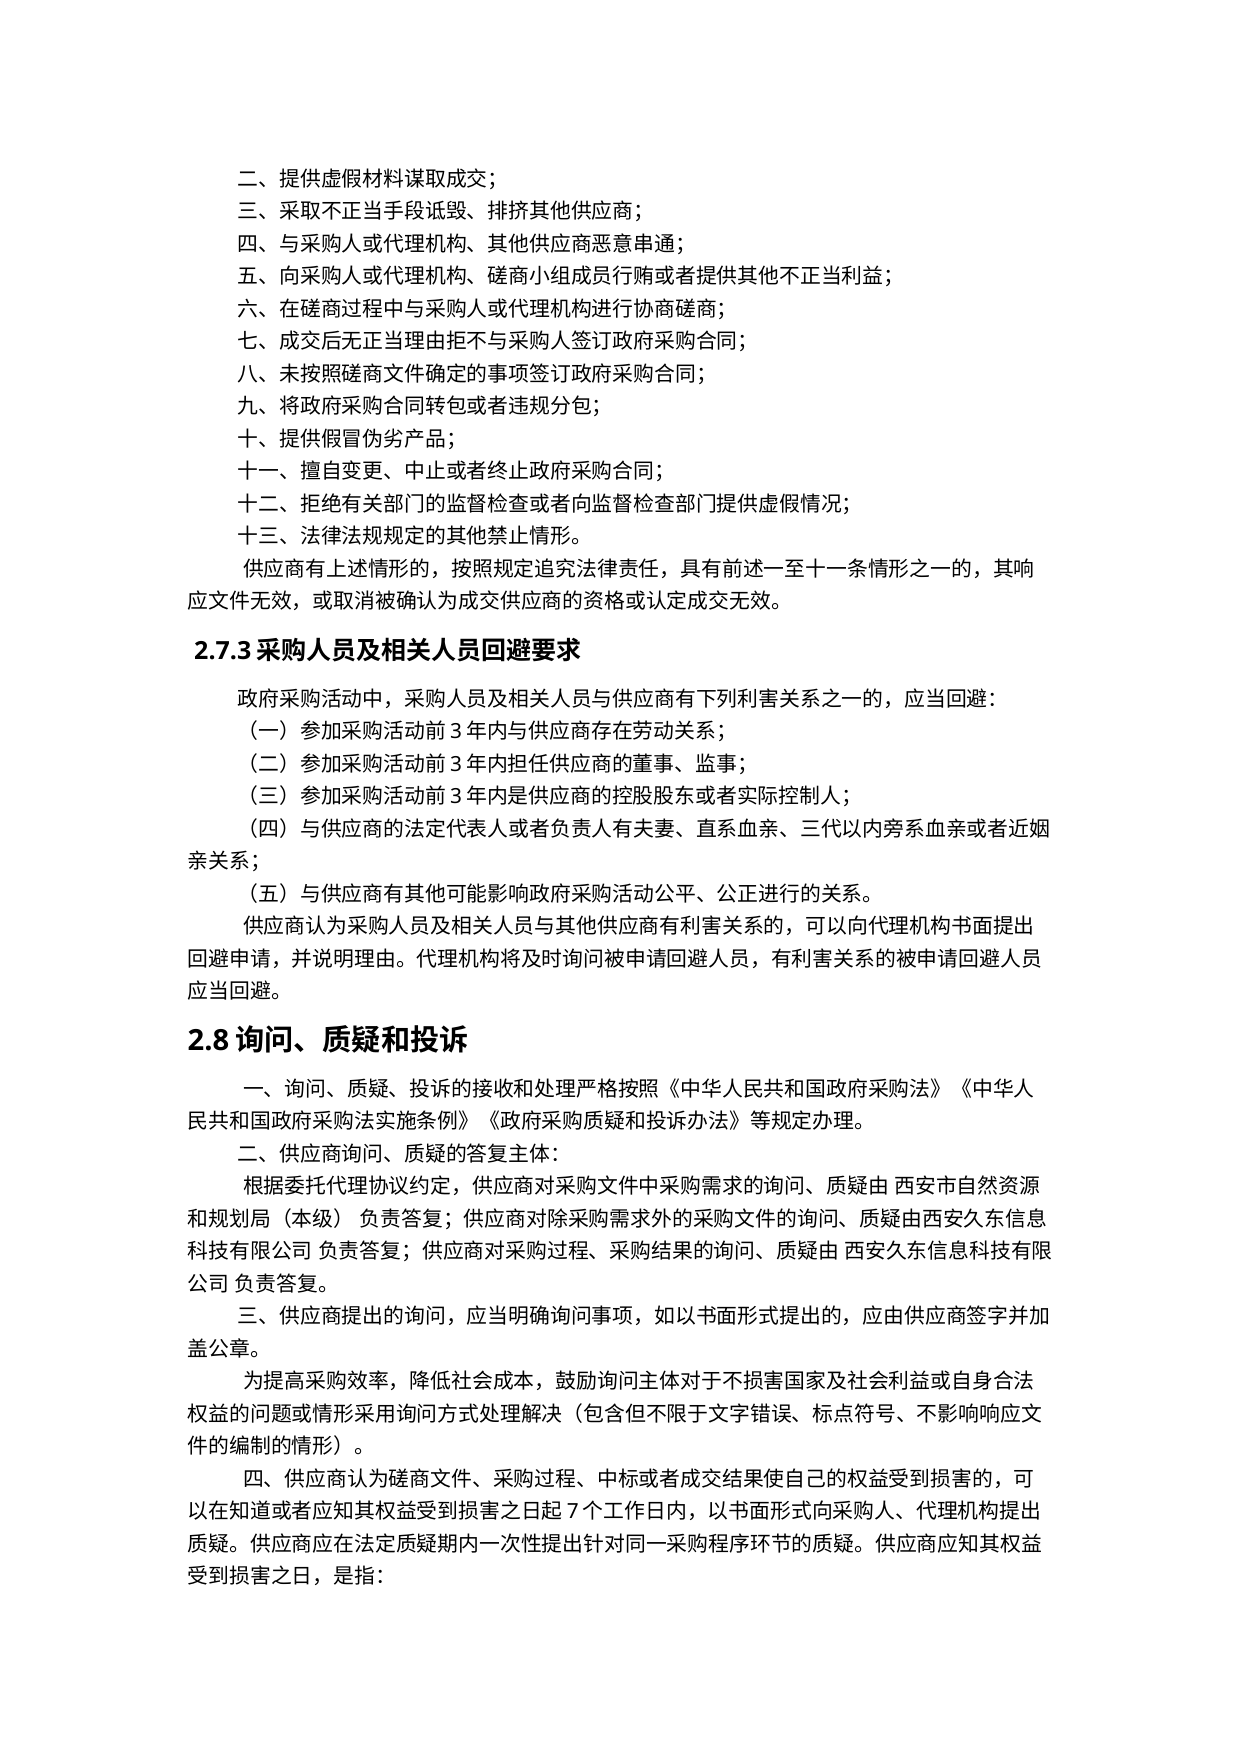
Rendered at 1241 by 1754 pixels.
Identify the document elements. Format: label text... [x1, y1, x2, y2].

text 根据委托代理协议约定，供应商对采购文件中采购需求的询问、质疑由 西安市自然资源和规划局（本级） 负责答复；供应商对除采购需求外的采购文件的询问、质疑由西安久东信息科技有限公司 负责答复；供应商对采购过程、采购结果的询问、质疑由 西安久东信息科技有限公司 负责答复。 [187, 1169, 1053, 1299]
text 十一、擅自变更、中止或者终止政府采购合同； [187, 454, 1053, 487]
text （三）参加采购活动前3年内是供应商的控股股东或者实际控制人； [187, 779, 1053, 812]
text 二、提供虚假材料谋取成交； [187, 162, 1053, 194]
text 供应商认为采购人员及相关人员与其他供应商有利害关系的，可以向代理机构书面提出回避申请，并说明理由。代理机构将及时询问被申请回避人员，有利害关系的被申请回避人员应当回避。 [187, 909, 1053, 1007]
text 五、向采购人或代理机构、磋商小组成员行贿或者提供其他不正当利益； [187, 259, 1053, 292]
text 八、未按照磋商文件确定的事项签订政府采购合同； [187, 357, 1053, 389]
text 十、提供假冒伪劣产品； [187, 422, 1053, 454]
text 十二、拒绝有关部门的监督检查或者向监督检查部门提供虚假情况； [187, 487, 1053, 519]
text （一）参加采购活动前3年内与供应商存在劳动关系； [187, 714, 1053, 747]
text 九、将政府采购合同转包或者违规分包； [187, 389, 1053, 422]
text 一、询问、质疑、投诉的接收和处理严格按照《中华人民共和国政府采购法》《中华人民共和国政府采购法实施条例》《政府采购质疑和投诉办法》等规定办理。 [187, 1072, 1053, 1137]
text 七、成交后无正当理由拒不与采购人签订政府采购合同； [187, 324, 1053, 357]
text （四）与供应商的法定代表人或者负责人有夫妻、直系血亲、三代以内旁系血亲或者近姻亲关系； [187, 812, 1053, 877]
text 十三、法律法规规定的其他禁止情形。 [187, 519, 1053, 552]
text 2.7.3采购人员及相关人员回避要求 [187, 617, 1053, 682]
text （五）与供应商有其他可能影响政府采购活动公平、公正进行的关系。 [187, 877, 1053, 909]
text 三、采取不正当手段诋毁、排挤其他供应商； [187, 194, 1053, 227]
text 二、供应商询问、质疑的答复主体： [187, 1137, 1053, 1169]
text 2.8询问、质疑和投诉 [187, 1007, 1053, 1072]
text 四、与采购人或代理机构、其他供应商恶意串通； [187, 227, 1053, 259]
text 政府采购活动中，采购人员及相关人员与供应商有下列利害关系之一的，应当回避： [187, 682, 1053, 714]
text 供应商有上述情形的，按照规定追究法律责任，具有前述一至十一条情形之一的，其响应文件无效，或取消被确认为成交供应商的资格或认定成交无效。 [187, 552, 1053, 617]
text 四、供应商认为磋商文件、采购过程、中标或者成交结果使自己的权益受到损害的，可以在知道或者应知其权益受到损害之日起7个工作日内，以书面形式向采购人、代理机构提出质疑。供应商应在法定质疑期内一次性提出针对同一采购程序环节的质疑。供应商应知其权益受到损害之日，是指： [187, 1462, 1053, 1592]
text 六、在磋商过程中与采购人或代理机构进行协商磋商； [187, 292, 1053, 324]
text 为提高采购效率，降低社会成本，鼓励询问主体对于不损害国家及社会利益或自身合法权益的问题或情形采用询问方式处理解决（包含但不限于文字错误、标点符号、不影响响应文件的编制的情形）。 [187, 1364, 1053, 1462]
text （二）参加采购活动前3年内担任供应商的董事、监事； [187, 747, 1053, 779]
text 三、供应商提出的询问，应当明确询问事项，如以书面形式提出的，应由供应商签字并加盖公章。 [187, 1299, 1053, 1364]
